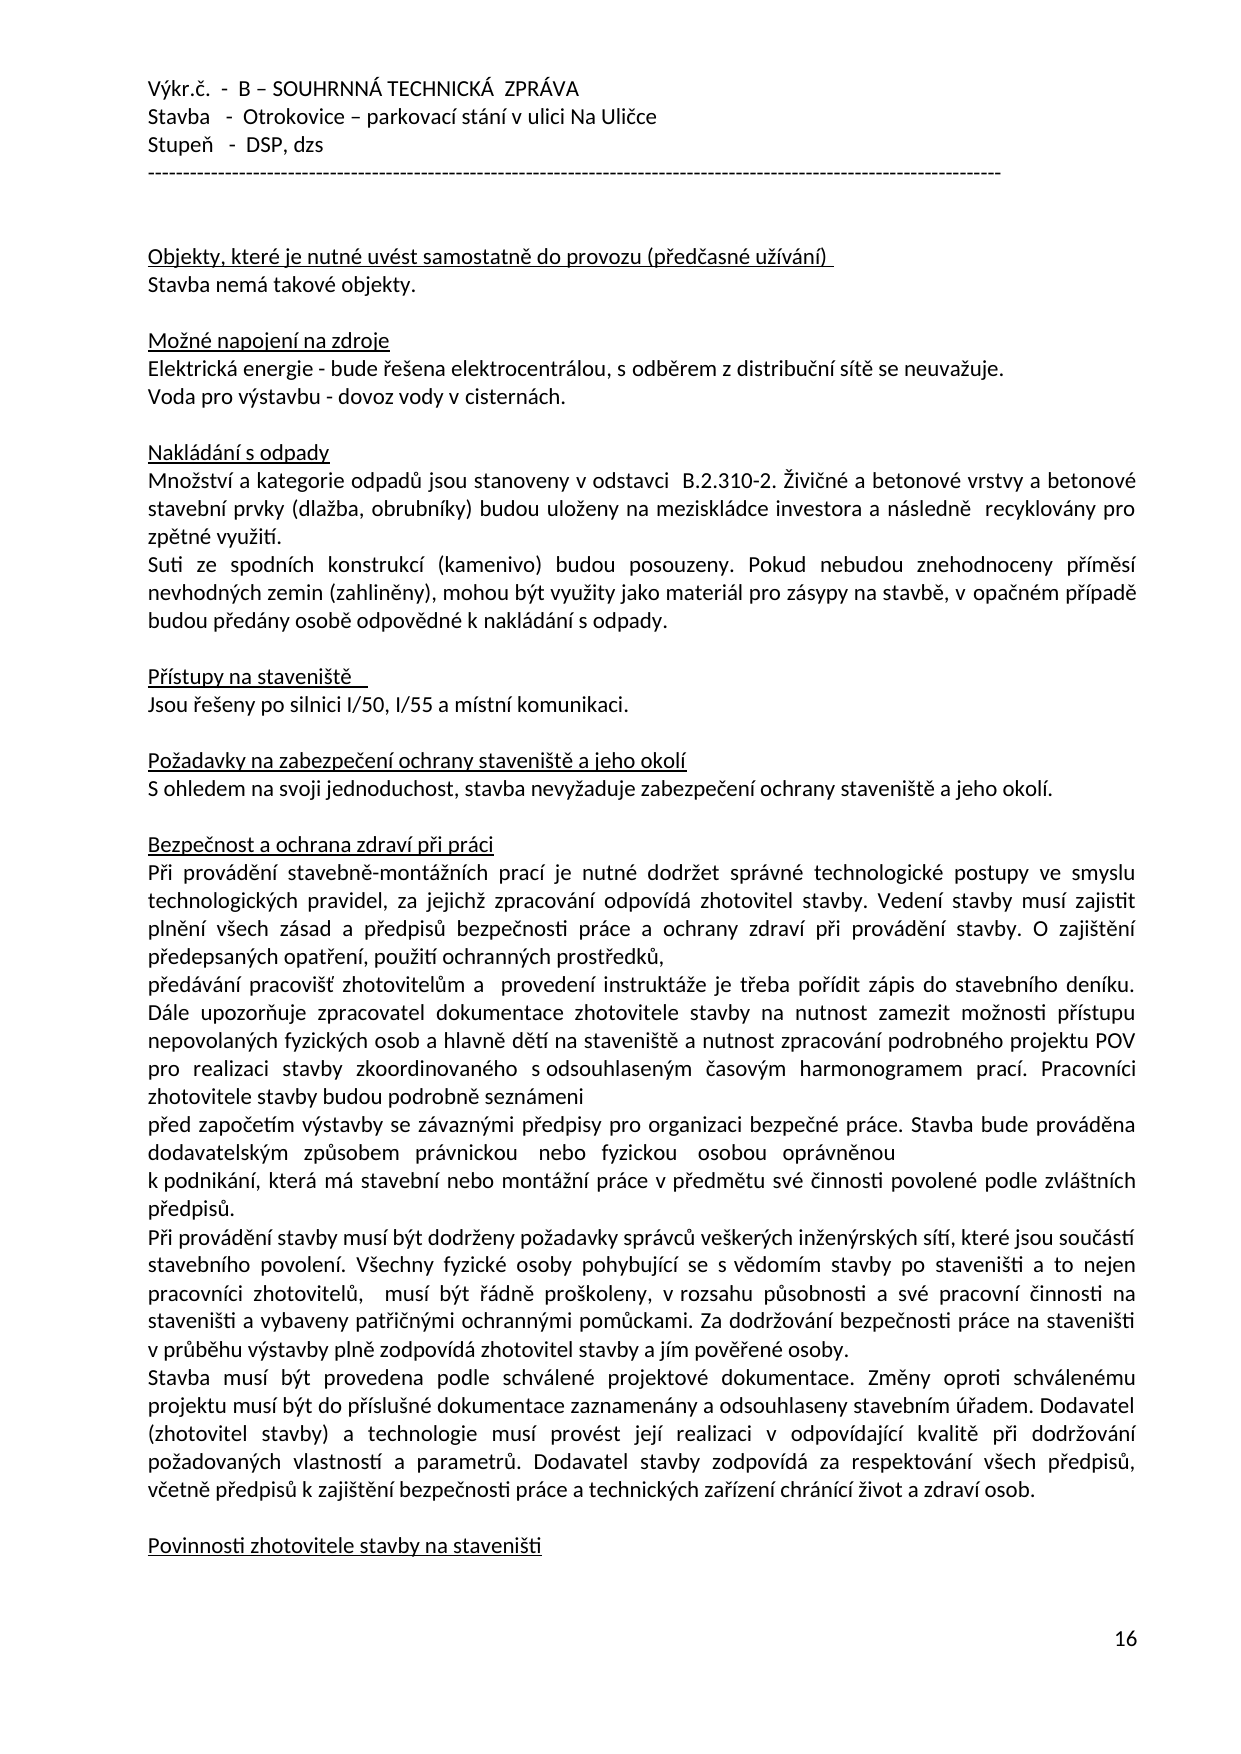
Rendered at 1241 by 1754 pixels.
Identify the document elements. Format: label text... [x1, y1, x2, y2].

text Množství a kategorie odpadů jsou stanoveny v odstavci B.2.310-2. Živičné a betonové vrstvy a betonové stavební prvky (dlažba, obrubníky) budou uloženy na meziskládce investora a následně recyklovány pro zpětné využití. [148, 466, 1137, 550]
text Povinnosti zhotovitele stavby na staveništi [148, 1531, 1137, 1559]
text Nakládání s odpady [148, 438, 1137, 466]
text Suti ze spodních konstrukcí (kamenivo) budou posouzeny. Pokud nebudou znehodnoceny příměsí nevhodných zemin (zahliněny), mohou být využity jako materiál pro zásypy na stavbě, v opačném případě budou předány osobě odpovědné k nakládání s odpady. [148, 550, 1137, 634]
text Při provádění stavebně-montážních prací je nutné dodržet správné technologické postupy ve smyslu technologických pravidel, za jejichž zpracování odpovídá zhotovitel stavby. Vedení stavby musí zajistit plnění všech zásad a předpisů bezpečnosti práce a ochrany zdraví při provádění stavby. O zajištění předepsaných opatření, použití ochranných prostředků, [148, 858, 1137, 970]
text Stavba musí být provedena podle schválené projektové dokumentace. Změny oproti schválenému projektu musí být do příslušné dokumentace zaznamenány a odsouhlaseny stavebním úřadem. Dodavatel (zhotovitel stavby) a technologie musí provést její realizaci v odpovídající kvalitě při dodržování požadovaných vlastností a parametrů. Dodavatel stavby zodpovídá za respektování všech předpisů, včetně předpisů k zajištění bezpečnosti práce a technických zařízení chránící život a zdraví osob. [148, 1363, 1137, 1503]
text Voda pro výstavbu - dovoz vody v cisternách. [148, 382, 1137, 410]
text Přístupy na staveniště [148, 662, 1137, 690]
text Elektrická energie - bude řešena elektrocentrálou, s odběrem z distribuční sítě se neuvažuje. [148, 354, 1137, 382]
text Objekty, které je nutné uvést samostatně do provozu (předčasné užívání) [148, 242, 1137, 270]
text předávání pracovišť zhotovitelům a provedení instruktáže je třeba pořídit zápis do stavebního deníku. Dále upozorňuje zpracovatel dokumentace zhotovitele stavby na nutnost zamezit možnosti přístupu nepovolaných fyzických osob a hlavně dětí na staveniště a nutnost zpracování podrobného projektu POV pro realizaci stavby zkoordinovaného s odsouhlaseným časovým harmonogramem prací. Pracovníci zhotovitele stavby budou podrobně seznámeni [148, 970, 1137, 1111]
text Požadavky na zabezpečení ochrany staveniště a jeho okolí [148, 746, 1137, 774]
text Bezpečnost a ochrana zdraví při práci [148, 830, 1137, 858]
text S ohledem na svoji jednoduchost, stavba nevyžaduje zabezpečení ochrany staveniště a jeho okolí. [148, 774, 1137, 802]
text Možné napojení na zdroje [148, 326, 1137, 354]
text Při provádění stavby musí být dodrženy požadavky správců veškerých inženýrských sítí, které jsou součástí stavebního povolení. Všechny fyzické osoby pohybující se s vědomím stavby po staveništi a to nejen pracovníci zhotovitelů, musí být řádně proškoleny, v rozsahu působnosti a své pracovní činnosti na staveništi a vybaveny patřičnými ochrannými pomůckami. Za dodržování bezpečnosti práce na staveništi v průběhu výstavby plně zodpovídá zhotovitel stavby a jím pověřené osoby. [148, 1223, 1137, 1363]
text k podnikání, která má stavební nebo montážní práce v předmětu své činnosti povolené podle zvláštních předpisů. [148, 1167, 1137, 1223]
text Stavba nemá takové objekty. [148, 270, 1137, 298]
text Jsou řešeny po silnici I/50, I/55 a místní komunikaci. [148, 690, 1137, 718]
text před započetím výstavby se závaznými předpisy pro organizaci bezpečné práce. Stavba bude prováděna dodavatelským způsobem právnickou nebo fyzickou osobou oprávněnou [148, 1111, 1137, 1167]
